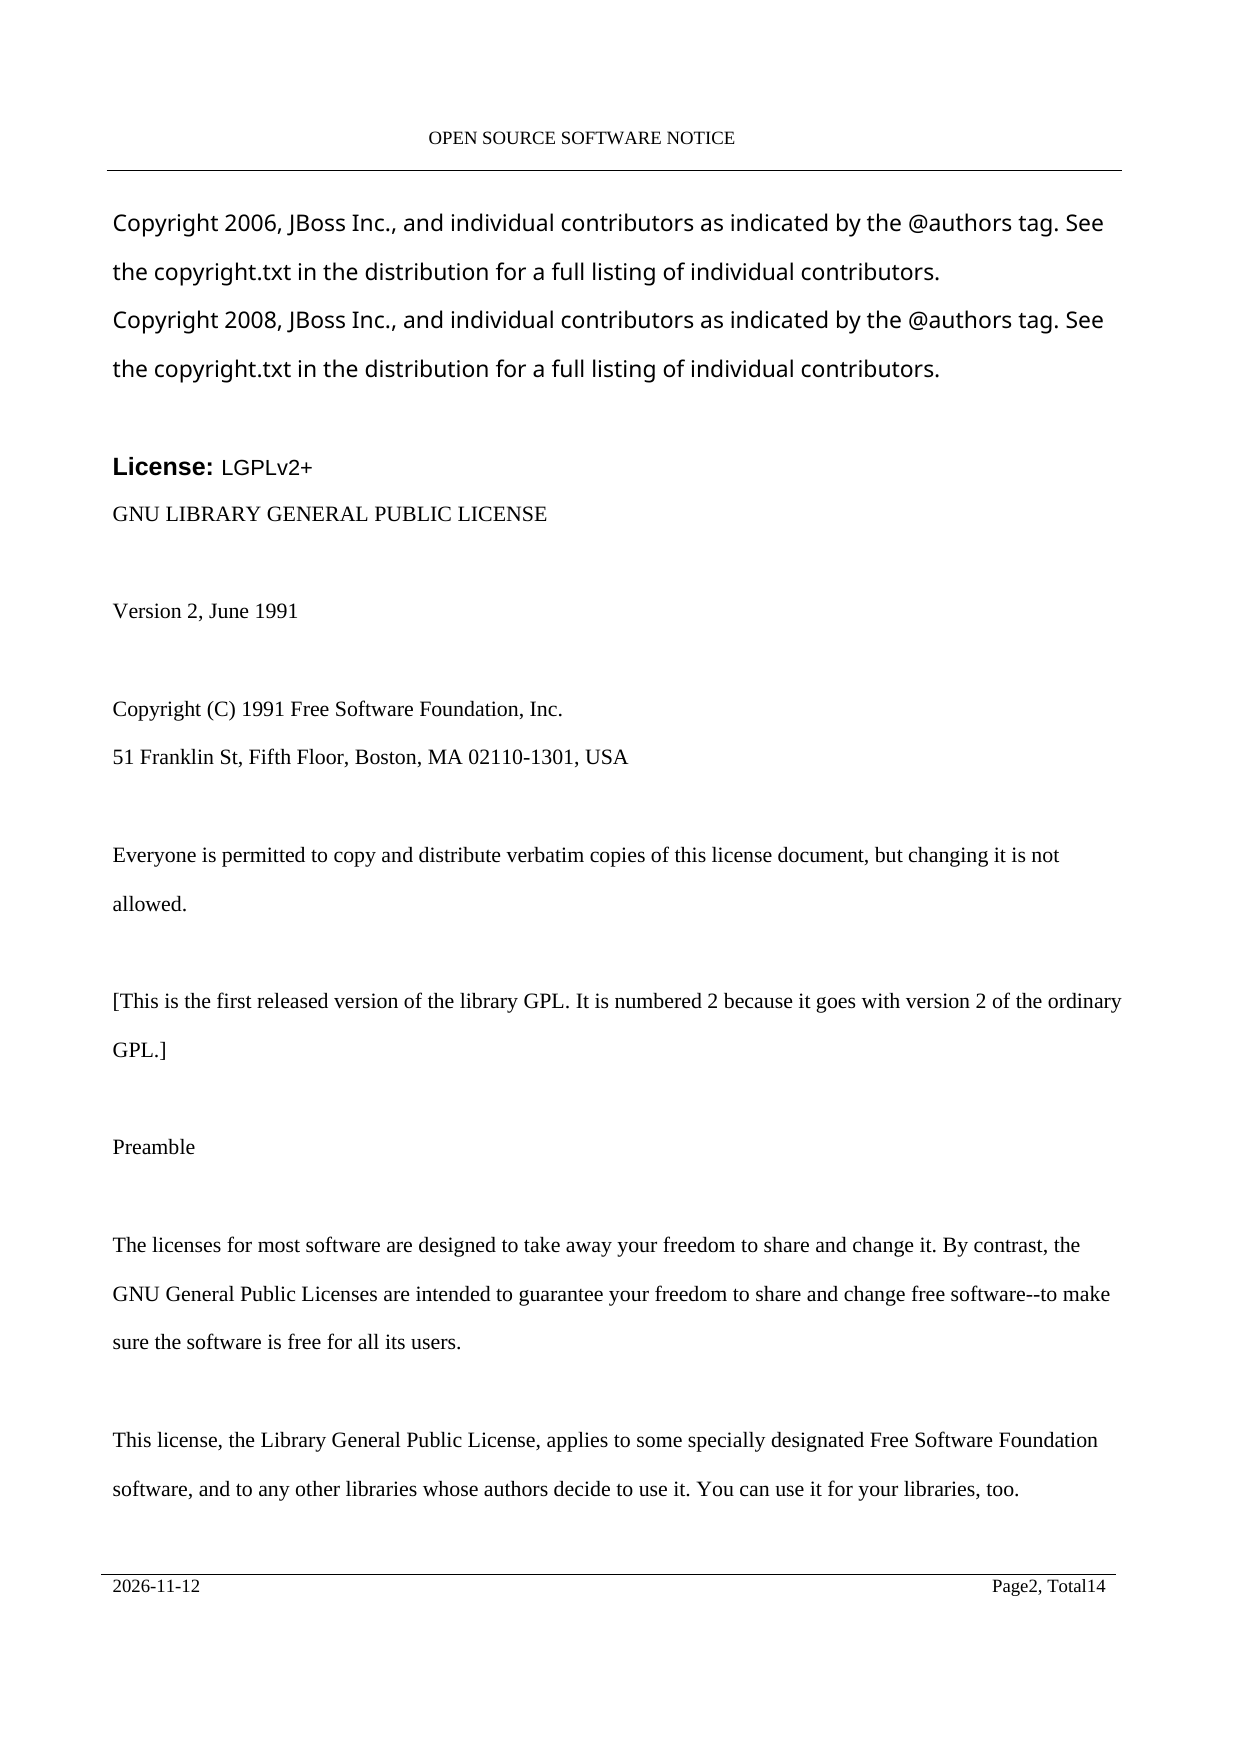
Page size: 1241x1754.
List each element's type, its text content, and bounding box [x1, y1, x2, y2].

text License: LGPLv2+ [112, 450, 1128, 483]
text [112, 206, 1128, 434]
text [112, 497, 1128, 1504]
